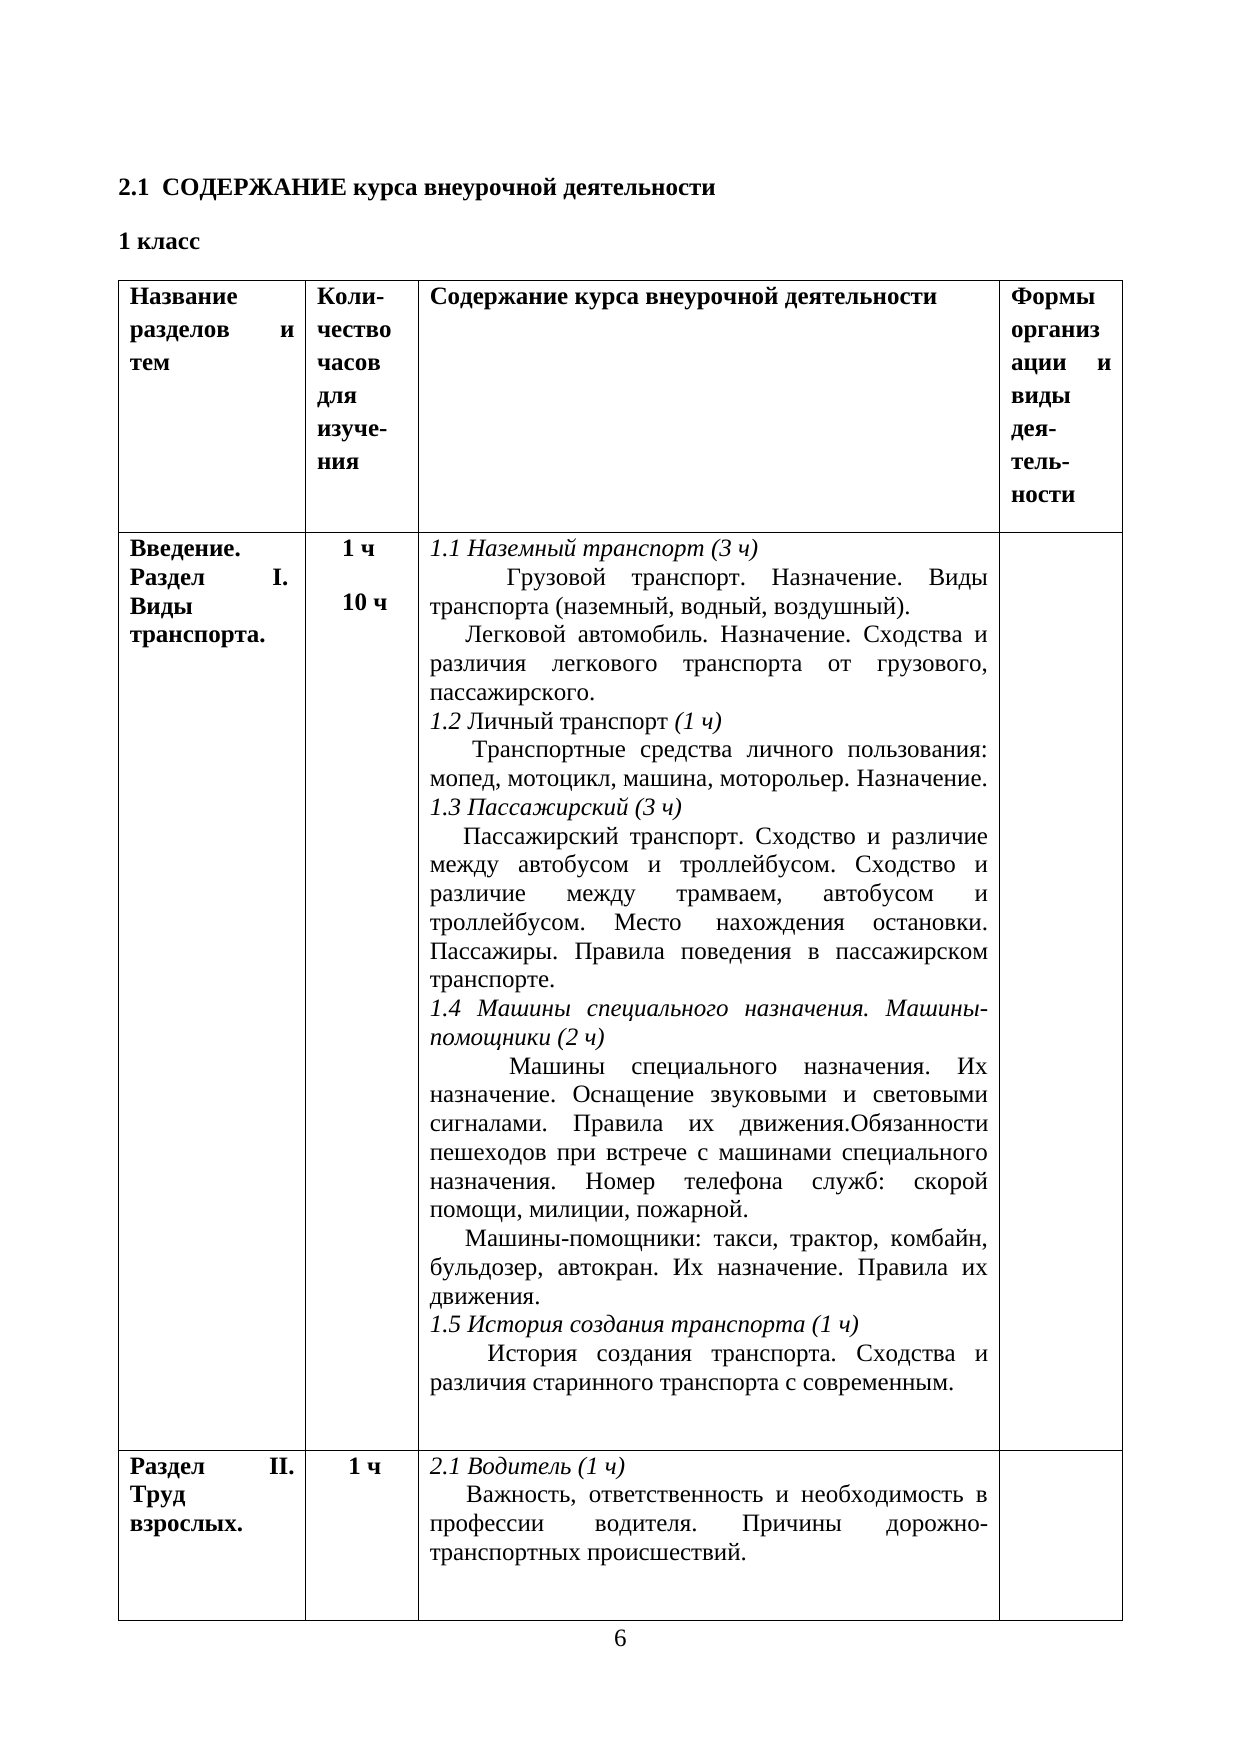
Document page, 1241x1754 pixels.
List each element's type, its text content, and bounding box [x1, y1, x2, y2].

table_cell [1000, 1451, 1122, 1619]
text 2.1 СОДЕРЖАНИЕ курса внеурочной деятельности [118, 172, 1122, 201]
table_header Содержание курса внеурочной деятельности [419, 281, 999, 532]
table_header Формы организации и виды дея-тель-ности [1000, 281, 1122, 532]
table_cell 1.1 Наземный транспорт (3 ч) Грузовой транспорт. Назначение. Виды транспорта (наземный, водный, воздушный). Легковой автомобиль. Назначение. Сходства и различия легкового транспорта от грузового, пассажирского. 1.2 Личный транспорт (1 ч) Транспортные средства личного пользования: мопед, мотоцикл, машина, моторольер. Назначение. 1.3 Пассажирский (3 ч) Пассажирский транспорт. Сходство и различие между автобусом и троллейбусом. Сходство и различие между трамваем, автобусом и троллейбусом. Место нахождения остановки. Пассажиры. Правила поведения в пассажирском транспорте. 1.4 Машины специального назначения. Машины-помощники (2 ч) Машины специального назначения. Их назначение. Оснащение звуковыми и световыми сигналами. Правила их движения.Обязанности пешеходов при встрече с машинами специального назначения. Номер телефона служб: скорой помощи, милиции, пожарной. Машины-помощники: такси, трактор, комбайн, бульдозер, автокран. Их назначение. Правила их движения. 1.5 История создания транспорта (1 ч) История создания транспорта. Сходства и различия старинного транспорта с современным. [419, 533, 999, 1450]
table_cell Введение. Раздел I. Виды транспорта. [119, 533, 305, 1450]
table_cell 1 ч 10 ч [306, 533, 418, 1450]
table_cell [1000, 533, 1122, 1450]
text 1 класс [118, 226, 1122, 254]
table_cell Раздел II. Труд взрослых. [119, 1451, 305, 1619]
table_cell 1 ч [306, 1451, 418, 1619]
table_header Коли-чество часов для изуче-ния [306, 281, 418, 532]
table_cell 2.1 Водитель (1 ч) Важность, ответственность и необходимость в профессии водителя. Причины дорожно-транспортных происшествий. [419, 1451, 999, 1619]
table_header Название разделов и тем [119, 281, 305, 532]
